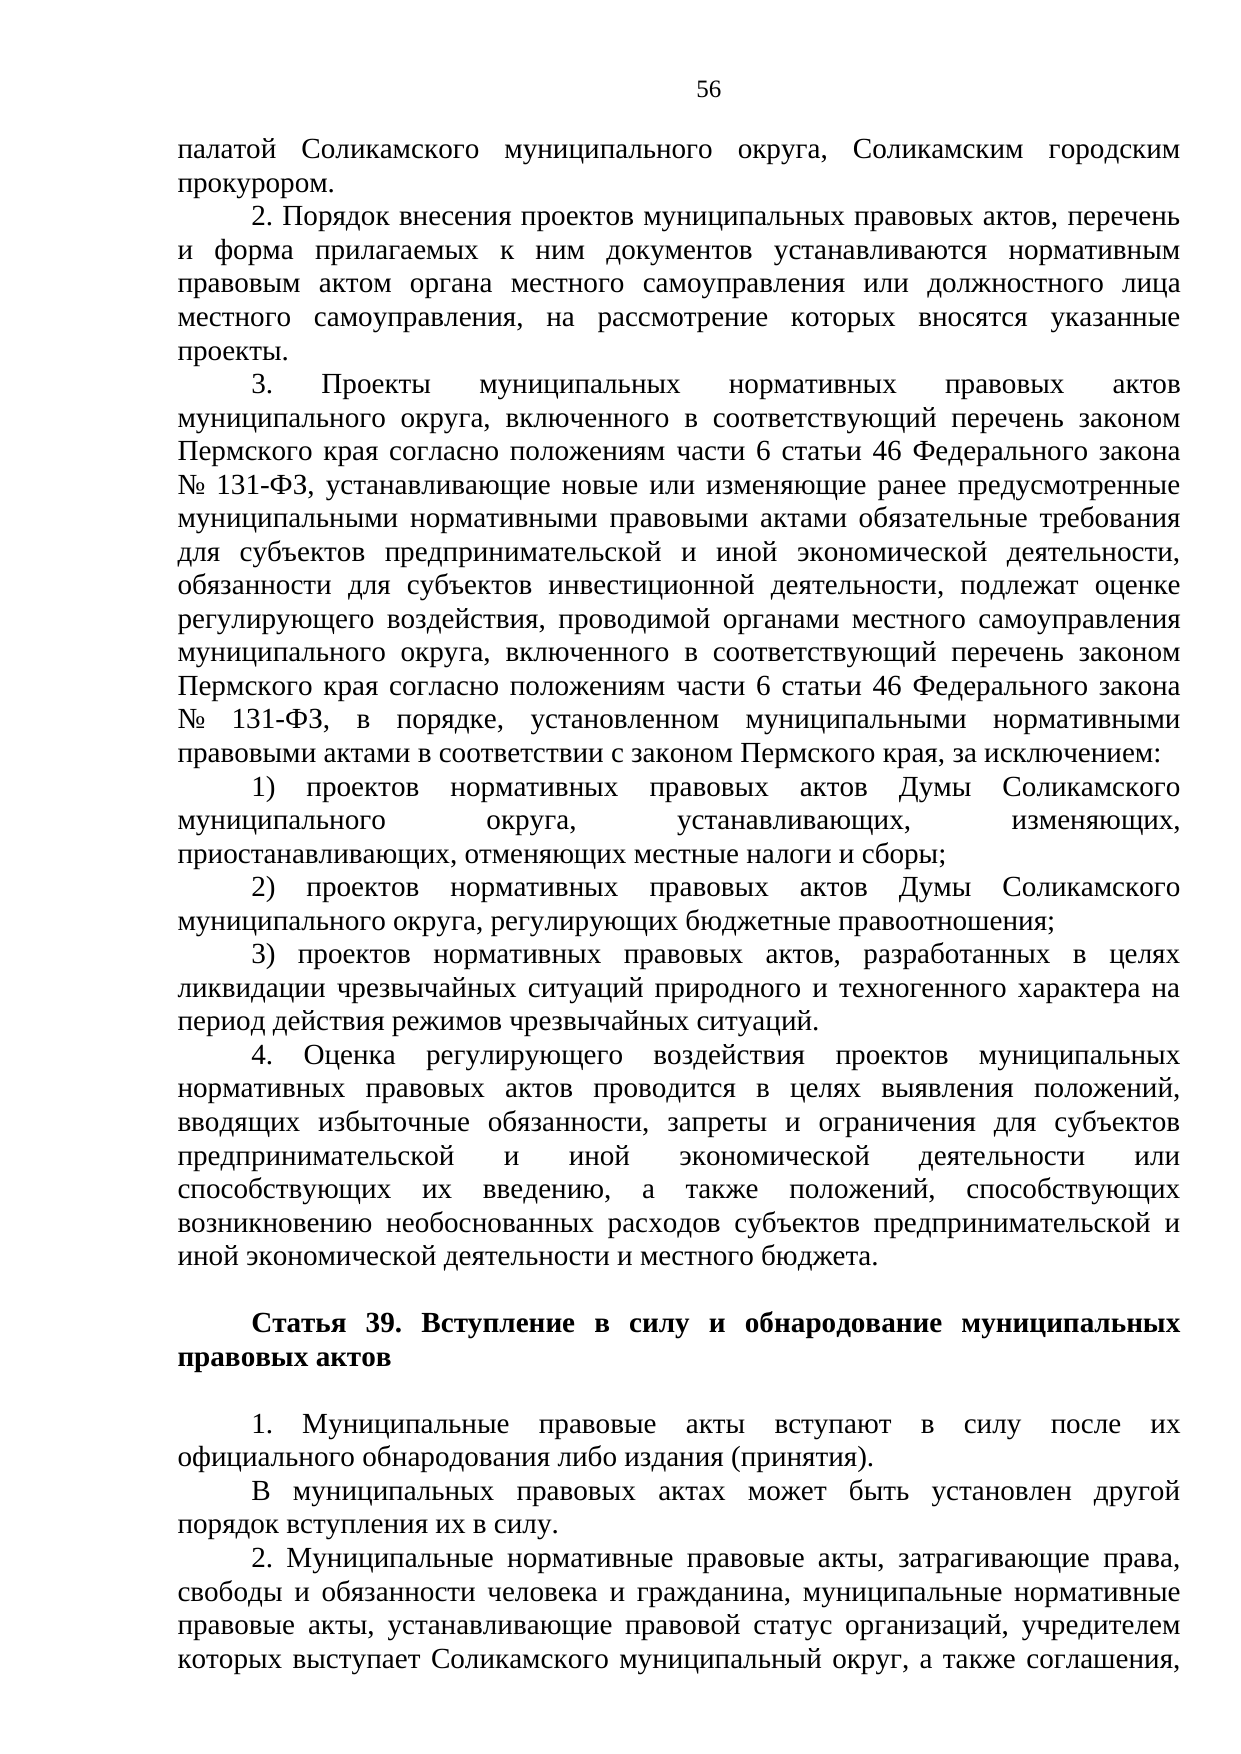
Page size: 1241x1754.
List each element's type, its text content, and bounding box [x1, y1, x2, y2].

text 3) проектов нормативных правовых актов, разработанных в целях ликвидации чрезвычайных ситуаций природного и техногенного характера на период действия режимов чрезвычайных ситуаций. [177, 936, 1181, 1037]
text 2. Порядок внесения проектов муниципальных правовых актов, перечень и форма прилагаемых к ним документов устанавливаются нормативным правовым актом органа местного самоуправления или должностного лица местного самоуправления, на рассмотрение которых вносятся указанные проекты. [177, 198, 1181, 366]
text 2) проектов нормативных правовых актов Думы Соликамского муниципального округа, регулирующих бюджетные правоотношения; [177, 869, 1181, 936]
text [177, 131, 1181, 198]
text 3. Проекты муниципальных нормативных правовых актов муниципального округа, включенного в соответствующий перечень законом Пермского края согласно положениям части 6 статьи 46 Федерального закона № 131-ФЗ, устанавливающие новые или изменяющие ранее предусмотренные муниципальными нормативными правовыми актами обязательные требования для субъектов предпринимательской и иной экономической деятельности, обязанности для субъектов инвестиционной деятельности, подлежат оценке регулирующего воздействия, проводимой органами местного самоуправления муниципального округа, включенного в соответствующий перечень законом Пермского края согласно положениям части 6 статьи 46 Федерального закона № 131-ФЗ, в порядке, установленном муниципальными нормативными правовыми актами в соответствии с законом Пермского края, за исключением: [177, 366, 1181, 769]
text 1) проектов нормативных правовых актов Думы Соликамского муниципального округа, устанавливающих, изменяющих, приостанавливающих, отменяющих местные налоги и сборы; [177, 769, 1181, 869]
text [177, 1540, 1181, 1674]
text Статья 39. Вступление в силу и обнародование муниципальных правовых актов [177, 1305, 1181, 1372]
text 4. Оценка регулирующего воздействия проектов муниципальных нормативных правовых актов проводится в целях выявления положений, вводящих избыточные обязанности, запреты и ограничения для субъектов предпринимательской и иной экономической деятельности или способствующих их введению, а также положений, способствующих возникновению необоснованных расходов субъектов предпринимательской и иной экономической деятельности и местного бюджета. [177, 1037, 1181, 1272]
text 1. Муниципальные правовые акты вступают в силу после их официального обнародования либо издания (принятия). [177, 1406, 1181, 1473]
text В муниципальных правовых актах может быть установлен другой порядок вступления их в силу. [177, 1473, 1181, 1540]
